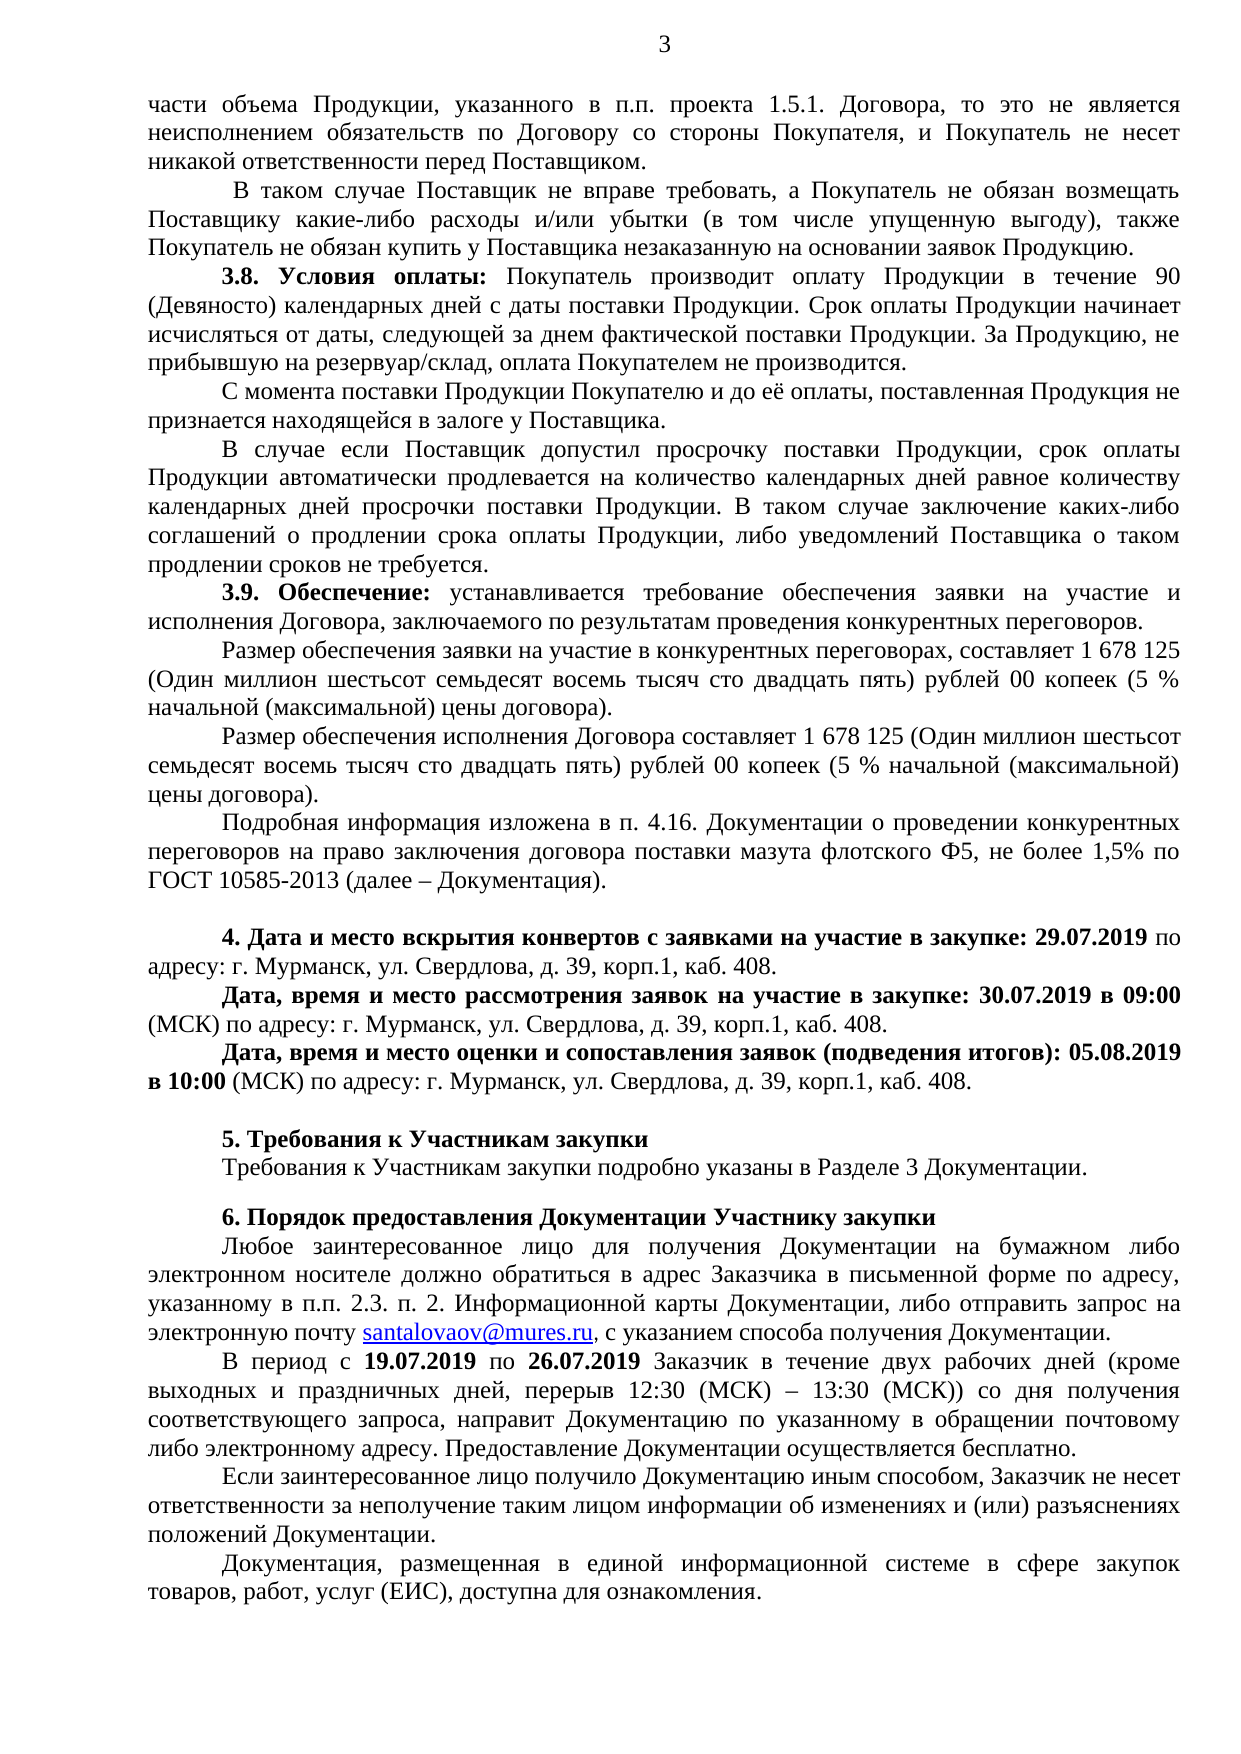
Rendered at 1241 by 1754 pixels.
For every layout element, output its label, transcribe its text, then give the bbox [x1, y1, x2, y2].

text Дата, время и место рассмотрения заявок на участие в закупке: 30.07.2019 в 09:00 (МСК) по адресу: г. Мурманск, ул. Свердлова, д. 39, корп.1, каб. 408. [148, 980, 1181, 1037]
text 4. Дата и место вскрытия конвертов с заявками на участие в закупке: 29.07.2019 по адресу: г. Мурманск, ул. Свердлова, д. 39, корп.1, каб. 408. [148, 922, 1181, 980]
text В период с 19.07.2019 по 26.07.2019 Заказчик в течение двух рабочих дней (кроме выходных и праздничных дней, перерыв 12:30 (МСК) – 13:30 (МСК)) со дня получения соответствующего запроса, направит Документацию по указанному в обращении почтовому либо электронному адресу. Предоставление Документации осуществляется бесплатно. [148, 1346, 1181, 1461]
text Подробная информация изложена в п. 4.16. Документации о проведении конкурентных переговоров на право заключения договора поставки мазута флотского Ф5, не более 1,5% по ГОСТ 10585-2013 (далее – Документация). [148, 807, 1181, 894]
text Дата, время и место оценки и сопоставления заявок (подведения итогов): 05.08.2019 в 10:00 (МСК) по адресу: г. Мурманск, ул. Свердлова, д. 39, корп.1, каб. 408. [148, 1037, 1181, 1095]
text Любое заинтересованное лицо для получения Документации на бумажном либо электронном носителе должно обратиться в адрес Заказчика в письменной форме по адресу, указанному в п.п. 2.3. п. 2. Информационной карты Документации, либо отправить запрос на электронную почту santalovaov@mures.ru, с указанием способа получения Документации. [148, 1231, 1181, 1346]
text Размер обеспечения исполнения Договора составляет 1 678 125 (Один миллион шестьсот семьдесят восемь тысяч сто двадцать пять) рублей 00 копеек (5 % начальной (максимальной) цены договора). [148, 721, 1181, 807]
text В таком случае Поставщик не вправе требовать, а Покупатель не обязан возмещать Поставщику какие-либо расходы и/или убытки (в том числе упущенную выгоду), также Покупатель не обязан купить у Поставщика незаказанную на основании заявок Продукцию. [148, 175, 1181, 261]
text Размер обеспечения заявки на участие в конкурентных переговорах, составляет 1 678 125 (Один миллион шестьсот семьдесят восемь тысяч сто двадцать пять) рублей 00 копеек (5 % начальной (максимальной) цены договора). [148, 635, 1181, 721]
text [148, 89, 1181, 175]
text 6. Порядок предоставления Документации Участнику закупки [148, 1202, 1181, 1231]
text С момента поставки Продукции Покупателю и до её оплаты, поставленная Продукция не признается находящейся в залоге у Поставщика. [148, 376, 1181, 434]
text В случае если Поставщик допустил просрочку поставки Продукции, срок оплаты Продукции автоматически продлевается на количество календарных дней равное количеству календарных дней просрочки поставки Продукции. В таком случае заключение каких-либо соглашений о продлении срока оплаты Продукции, либо уведомлений Поставщика о таком продлении сроков не требуется. [148, 434, 1181, 577]
text Требования к Участникам закупки подробно указаны в Разделе 3 Документации. [148, 1152, 1181, 1181]
text 5. Требования к Участникам закупки [148, 1124, 1181, 1152]
text 3.9. Обеспечение: устанавливается требование обеспечения заявки на участие и исполнения Договора, заключаемого по результатам проведения конкурентных переговоров. [148, 577, 1181, 635]
text Если заинтересованное лицо получило Документацию иным способом, Заказчик не несет ответственности за неполучение таким лицом информации об изменениях и (или) разъяснениях положений Документации. [148, 1461, 1181, 1548]
text Документация, размещенная в единой информационной системе в сфере закупок товаров, работ, услуг (ЕИС), доступна для ознакомления. [148, 1548, 1181, 1605]
text 3.8. Условия оплаты: Покупатель производит оплату Продукции в течение 90 (Девяносто) календарных дней с даты поставки Продукции. Срок оплаты Продукции начинает исчисляться от даты, следующей за днем фактической поставки Продукции. За Продукцию, не прибывшую на резервуар/склад, оплата Покупателем не производится. [148, 261, 1181, 376]
